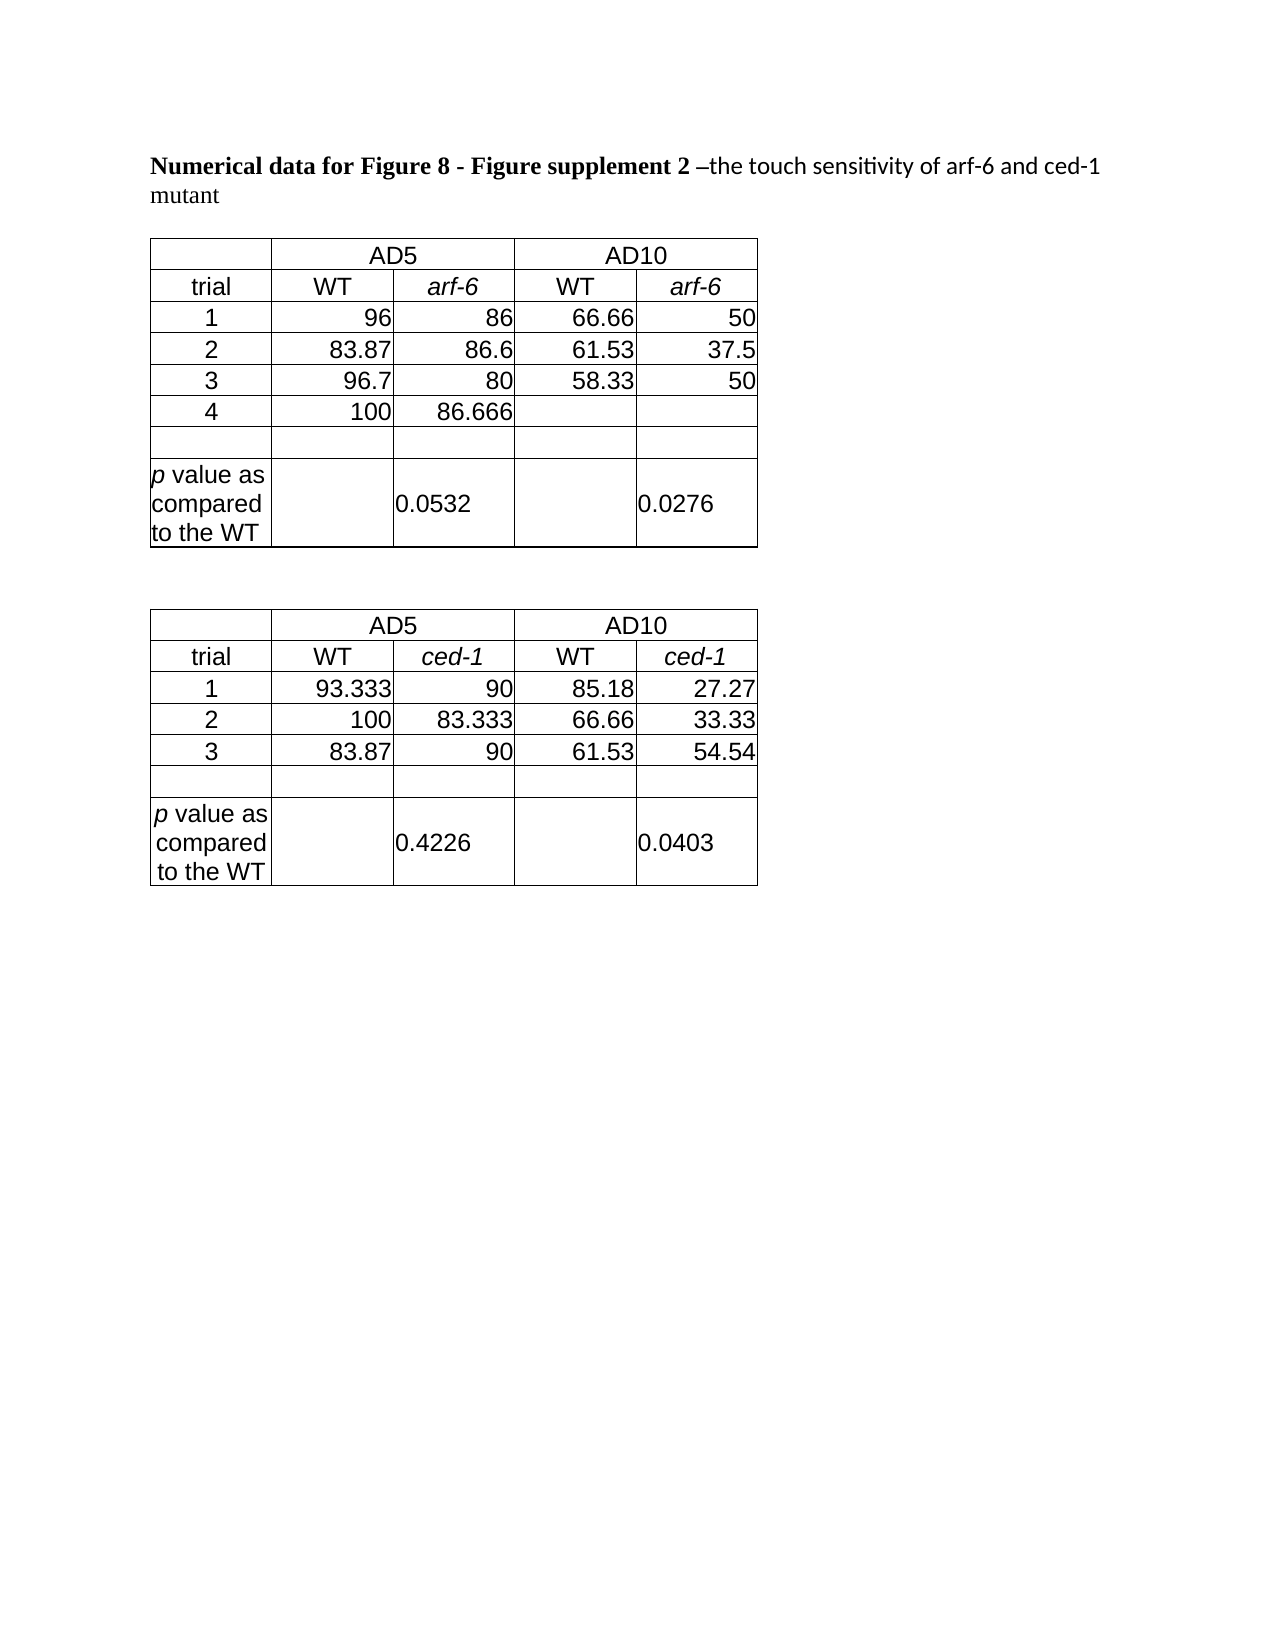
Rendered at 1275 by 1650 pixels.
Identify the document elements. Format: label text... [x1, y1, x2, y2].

table_cell 66.66 [515, 302, 636, 332]
table_cell 0.0276 [637, 459, 757, 546]
table_cell 96 [272, 302, 393, 332]
table_cell 86.666 [394, 396, 514, 426]
table_cell [151, 766, 271, 797]
table_cell [515, 427, 636, 457]
table_cell 93.333 [272, 672, 393, 702]
table_cell 96.7 [272, 365, 393, 395]
table_cell [272, 766, 393, 797]
table_cell [637, 396, 757, 426]
table_cell [394, 766, 514, 797]
table_cell 90 [394, 672, 514, 702]
table_cell 3 [151, 365, 271, 395]
table_cell 66.66 [515, 704, 636, 734]
table_cell 27.27 [637, 672, 757, 702]
table_cell 50 [637, 302, 757, 332]
table_cell ced-1 [394, 641, 514, 671]
table_cell 85.18 [515, 672, 636, 702]
table_header AD5 [272, 239, 514, 269]
table_cell p value as compared to the WT [151, 459, 271, 546]
table_cell 0.0403 [637, 798, 757, 885]
table_header AD10 [515, 610, 757, 640]
table_cell [515, 798, 636, 885]
table_cell 4 [151, 396, 271, 426]
table_cell 50 [637, 365, 757, 395]
table_cell [637, 427, 757, 457]
table_cell 1 [151, 302, 271, 332]
table_header [151, 239, 271, 269]
table_cell WT [272, 641, 393, 671]
table_cell arf-6 [637, 270, 757, 301]
table_cell 2 [151, 704, 271, 734]
table_cell WT [515, 270, 636, 301]
table_cell [637, 766, 757, 797]
table_cell 80 [394, 365, 514, 395]
table_cell 83.87 [272, 735, 393, 765]
table_cell 83.87 [272, 333, 393, 363]
table_cell 58.33 [515, 365, 636, 395]
table_cell 61.53 [515, 735, 636, 765]
table_cell [272, 798, 393, 885]
table_cell 3 [151, 735, 271, 765]
table_cell [515, 766, 636, 797]
table_cell WT [515, 641, 636, 671]
table_cell 100 [272, 396, 393, 426]
table_cell 100 [272, 704, 393, 734]
table_cell 0.0532 [394, 459, 514, 546]
table_cell [515, 396, 636, 426]
table_cell 2 [151, 333, 271, 363]
table_cell p value as compared to the WT [151, 798, 271, 885]
table_cell 37.5 [637, 333, 757, 363]
table_cell 61.53 [515, 333, 636, 363]
table_cell [151, 427, 271, 457]
table_header AD10 [515, 239, 757, 269]
table_cell 0.4226 [394, 798, 514, 885]
table_cell 83.333 [394, 704, 514, 734]
table_cell [394, 427, 514, 457]
table_cell [272, 427, 393, 457]
table_cell 86.6 [394, 333, 514, 363]
table_cell 90 [394, 735, 514, 765]
table_cell [272, 459, 393, 546]
table_cell 33.33 [637, 704, 757, 734]
table_cell trial [151, 641, 271, 671]
table_header AD5 [272, 610, 514, 640]
table_header [151, 610, 271, 640]
text Numerical data for Figure 8 - Figure supplement 2 –the touch sensitivity of arf-6 and ced-1 mutant [150, 150, 1125, 209]
table_cell [515, 459, 636, 546]
table_cell 1 [151, 672, 271, 702]
table_cell 54.54 [637, 735, 757, 765]
table_cell arf-6 [394, 270, 514, 301]
table_cell WT [272, 270, 393, 301]
table_cell ced-1 [637, 641, 757, 671]
table_cell 86 [394, 302, 514, 332]
table_cell trial [151, 270, 271, 301]
